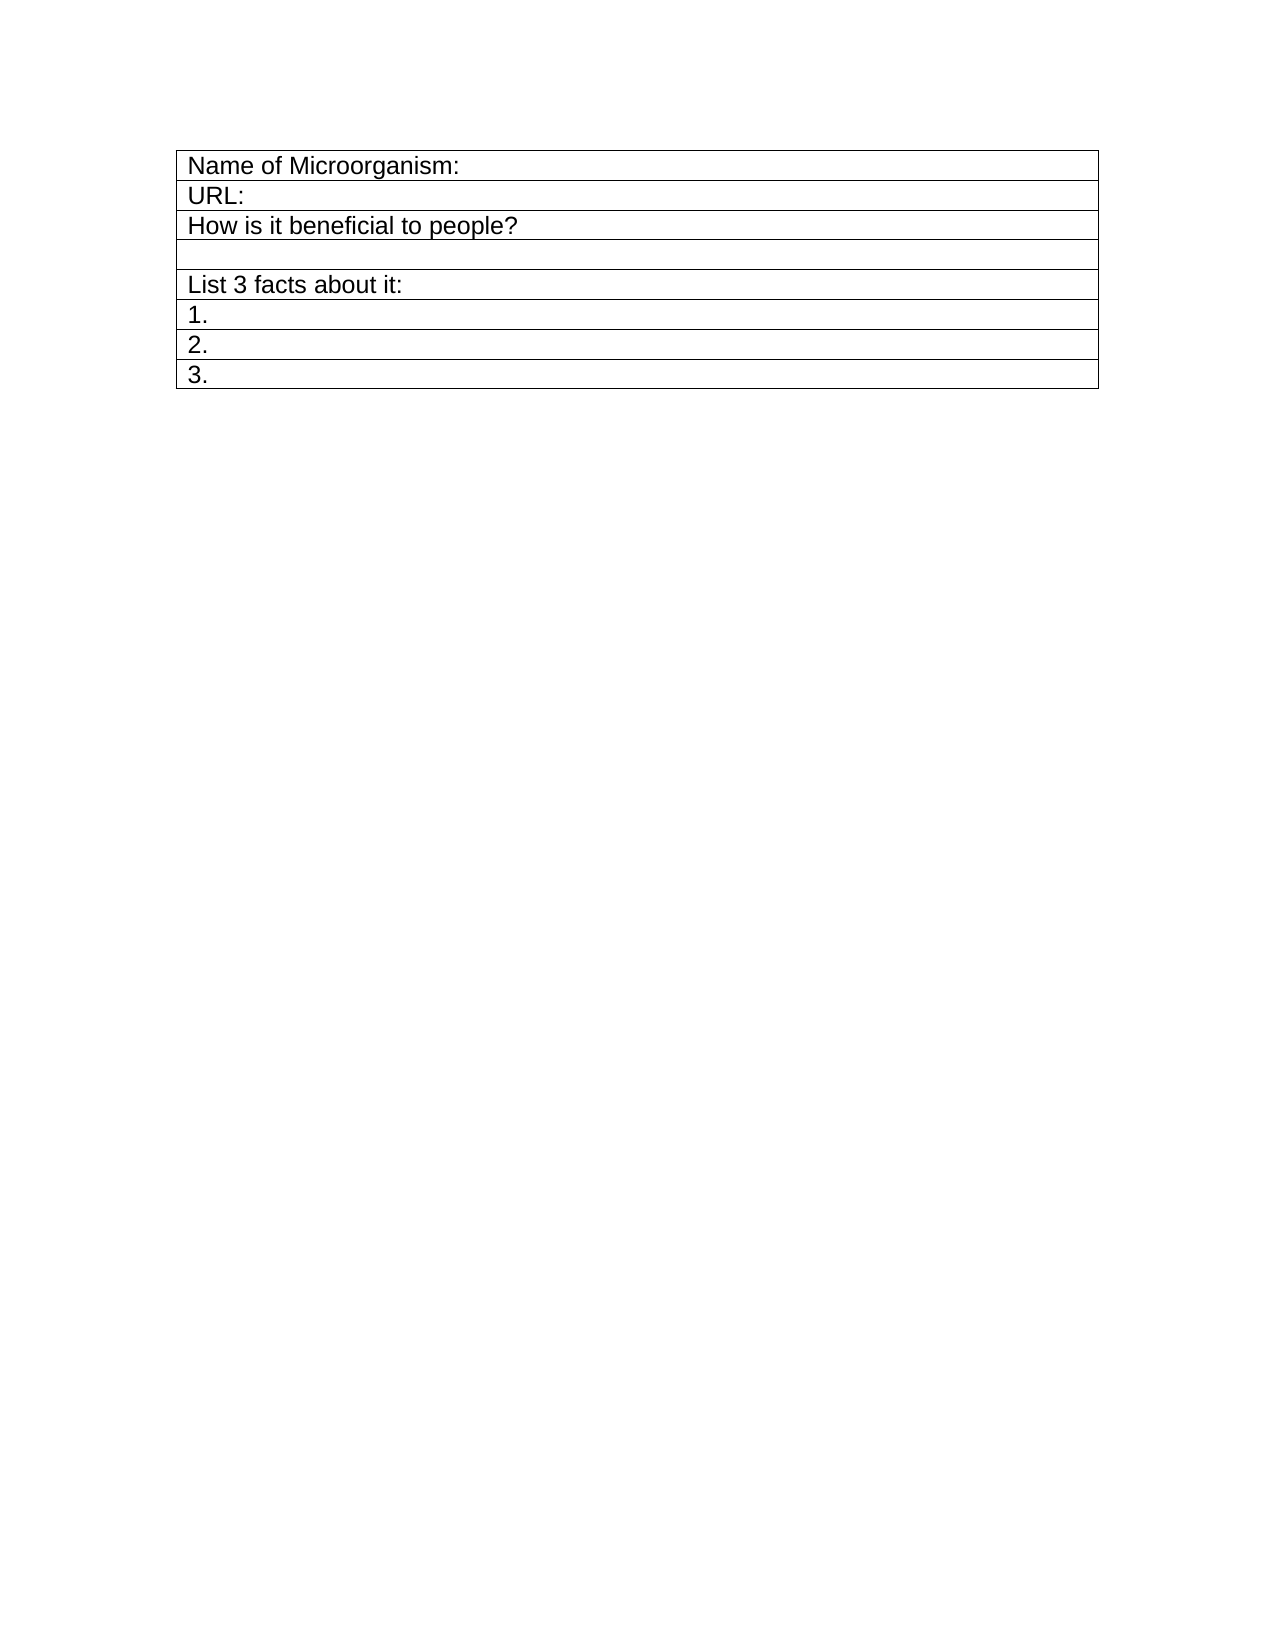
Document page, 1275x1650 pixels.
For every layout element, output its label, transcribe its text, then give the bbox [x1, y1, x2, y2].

table_cell 3. [177, 360, 1098, 388]
table_cell List 3 facts about it: [177, 270, 1098, 299]
table_cell URL: [177, 181, 1098, 209]
table_cell 2. [177, 330, 1098, 358]
table_header Name of Microorganism: [177, 151, 1098, 180]
table_cell 1. [177, 300, 1098, 329]
table_cell How is it beneficial to people? [177, 211, 1098, 239]
table_cell [177, 240, 1098, 269]
